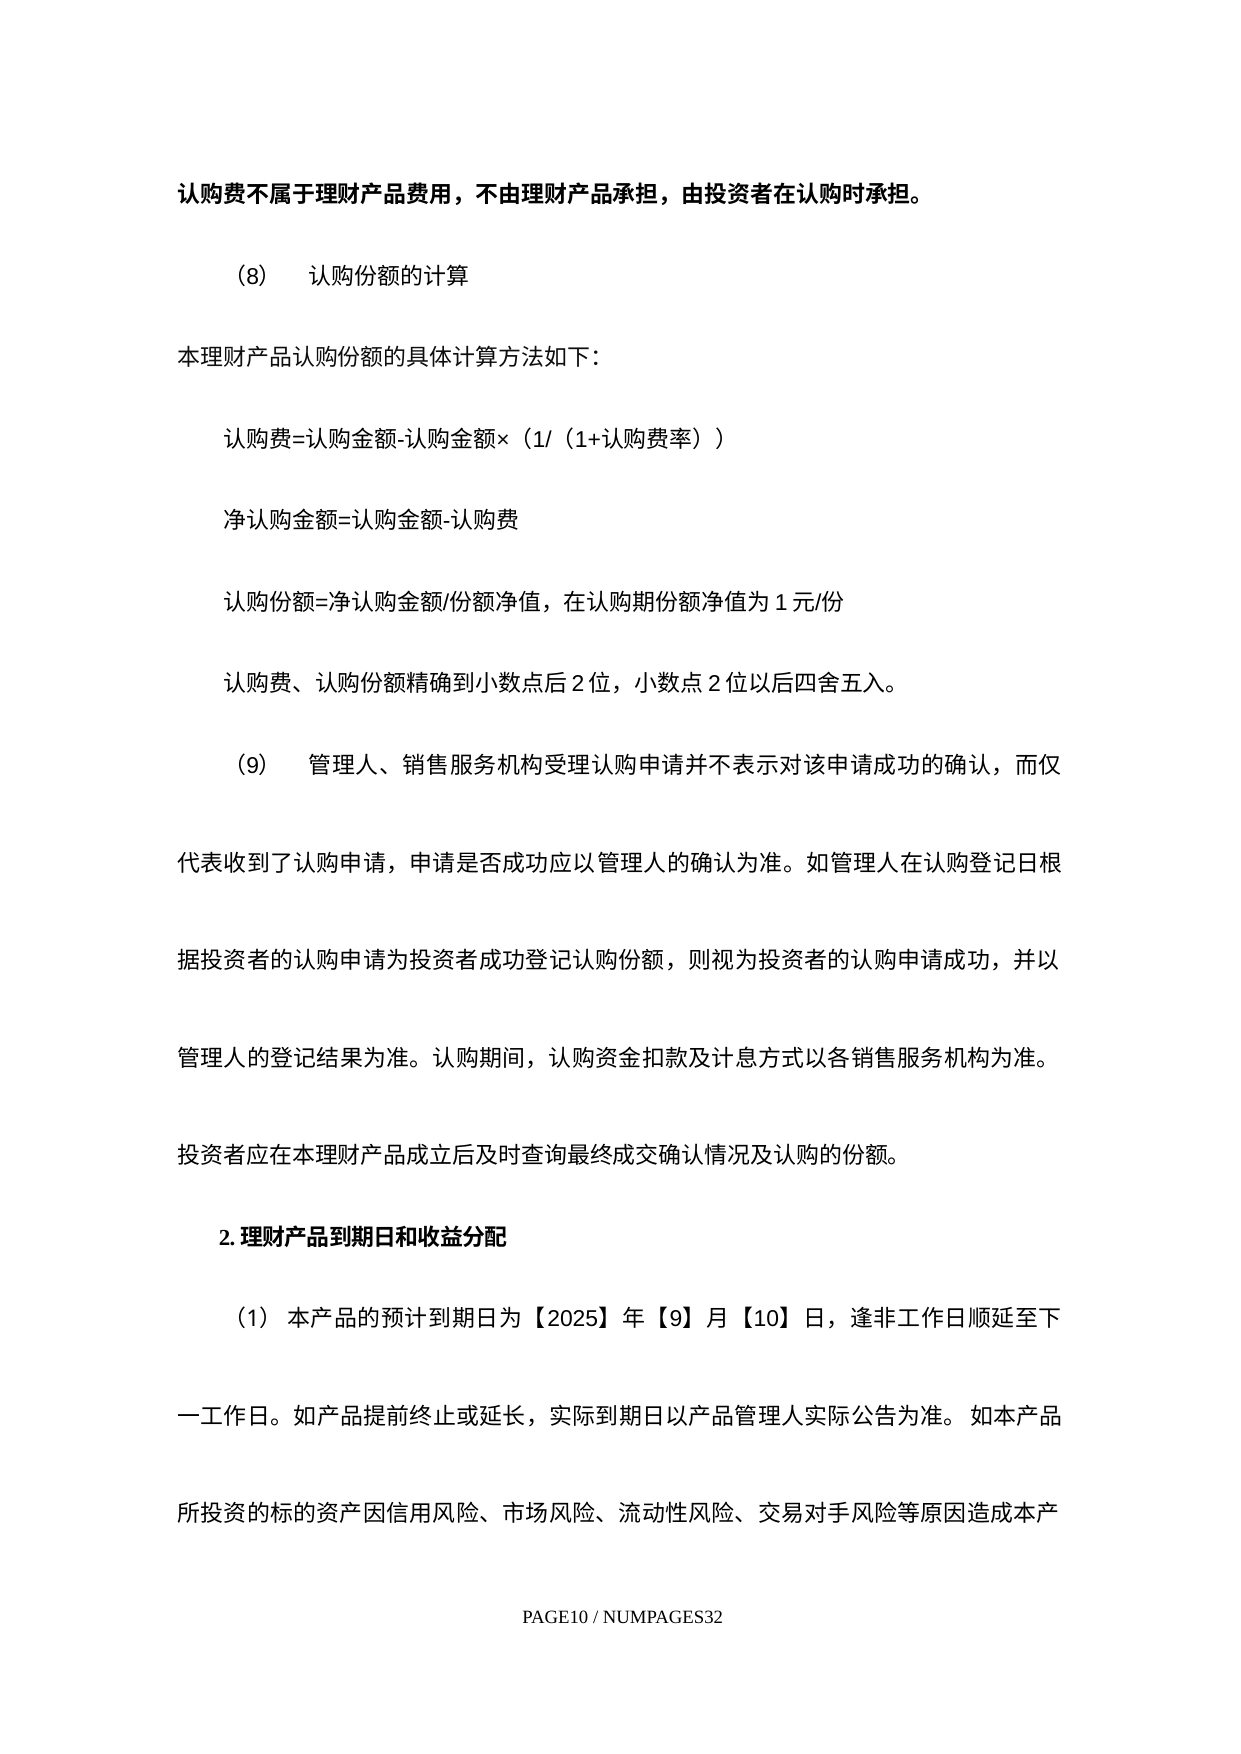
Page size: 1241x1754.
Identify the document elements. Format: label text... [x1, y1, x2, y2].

list 认购份额的计算 [177, 242, 1063, 307]
text 认购费、认购份额精确到小数点后2位，小数点2位以后四舍五入。 [177, 649, 1063, 714]
text 认购费=认购金额-认购金额×（1/（1+认购费率）） [177, 405, 1063, 470]
text 净认购金额=认购金额-认购费 [177, 486, 1063, 551]
list 管理人、销售服务机构受理认购申请并不表示对该申请成功的确认，而仅代表收到了认购申请，申请是否成功应以管理人的确认为准。如管理人在认购登记日根据投资者的认购申请为投资者成功登记认购份额，则视为投资者的认购申请成功，并以管理人的登记结果为准。认购期间，认购资金扣款及计息方式以各销售服务机构为准。投资者应在本理财产品成立后及时查询最终成交确认情况及认购的份额。 [177, 731, 1063, 1186]
text 认购份额=净认购金额/份额净值，在认购期份额净值为1元/份 [177, 568, 1063, 633]
text 本理财产品认购份额的具体计算方法如下： [177, 323, 1063, 388]
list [177, 1284, 1063, 1544]
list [177, 160, 1063, 225]
text 2. 理财产品到期日和收益分配 [176, 1203, 1048, 1268]
